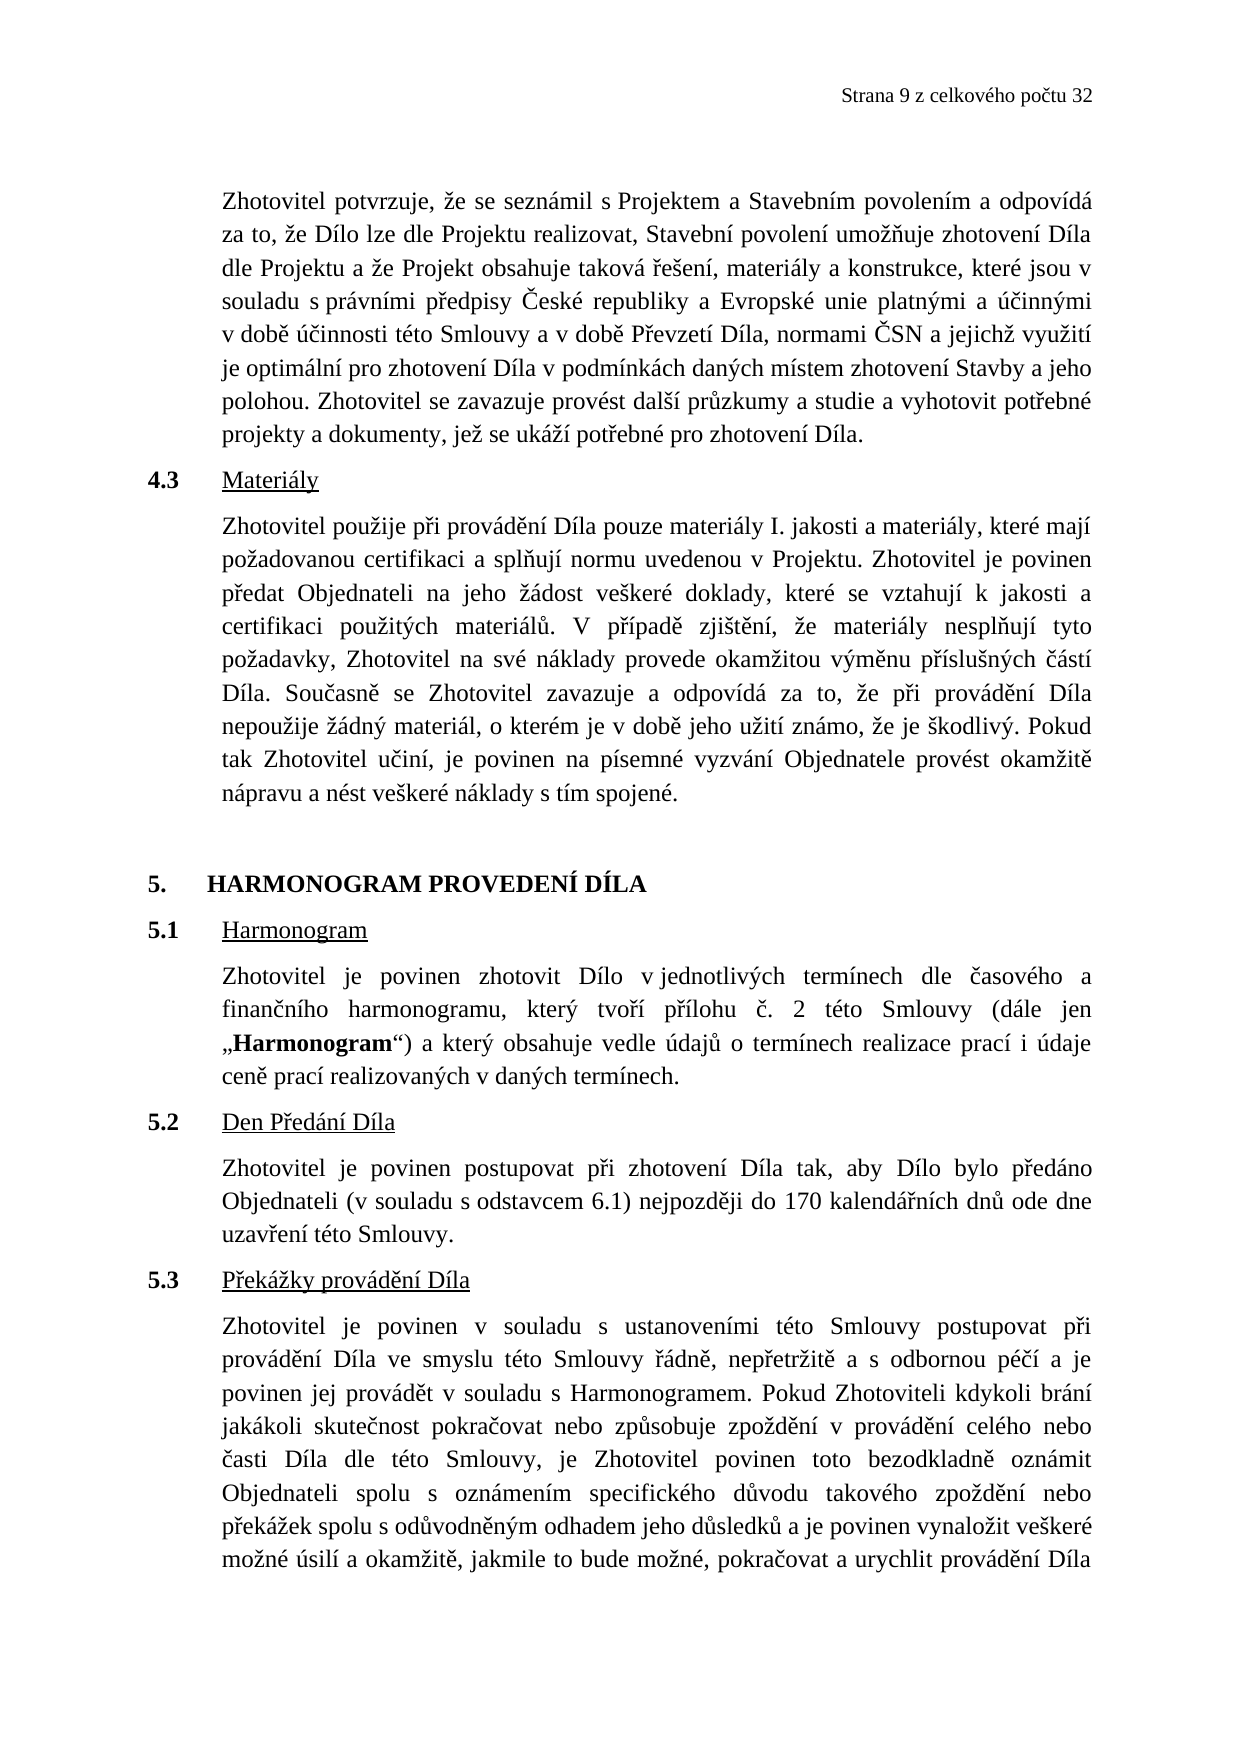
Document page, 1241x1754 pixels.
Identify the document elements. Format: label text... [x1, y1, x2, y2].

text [222, 1307, 1092, 1573]
text Zhotovitel potvrzuje, že se seznámil s Projektem a Stavebním povolením a odpovídá za to, že Dílo lze dle Projektu realizovat, Stavební povolení umožňuje zhotovení Díla dle Projektu a že Projekt obsahuje taková řešení, materiály a konstrukce, které jsou v souladu s právními předpisy České republiky a Evropské unie platnými a účinnými v době účinnosti této Smlouvy a v době Převzetí Díla, normami ČSN a jejichž využití je optimální pro zhotovení Díla v podmínkách daných místem zhotovení Stavby a jeho polohou. Zhotovitel se zavazuje provést další průzkumy a studie a vyhotovit potřebné projekty a dokumenty, jež se ukáží potřebné pro zhotovení Díla. [222, 182, 1092, 448]
text Zhotovitel je povinen zhotovit Dílo v jednotlivých termínech dle časového a finančního harmonogramu, který tvoří přílohu č. 2 této Smlouvy (dále jen „Harmonogram“) a který obsahuje vedle údajů o termínech realizace prací i údaje ceně prací realizovaných v daných termínech. [222, 957, 1092, 1090]
text Harmonogram [148, 911, 1092, 944]
text Materiály [148, 461, 1092, 494]
text Překážky provádění Díla [148, 1261, 1092, 1294]
subtitle harmonogram provedení díla [148, 865, 1092, 898]
text Den Předání Díla [148, 1102, 1092, 1136]
text Zhotovitel použije při provádění Díla pouze materiály I. jakosti a materiály, které mají požadovanou certifikaci a splňují normu uvedenou v Projektu. Zhotovitel je povinen předat Objednateli na jeho žádost veškeré doklady, které se vztahují k jakosti a certifikaci použitých materiálů. V případě zjištění, že materiály nesplňují tyto požadavky, Zhotovitel na své náklady provede okamžitou výměnu příslušných částí Díla. Současně se Zhotovitel zavazuje a odpovídá za to, že při provádění Díla nepoužije žádný materiál, o kterém je v době jeho užití známo, že je škodlivý. Pokud tak Zhotovitel učiní, je povinen na písemné vyzvání Objednatele provést okamžitě nápravu a nést veškeré náklady s tím spojené. [222, 507, 1092, 807]
text Zhotovitel je povinen postupovat při zhotovení Díla tak, aby Dílo bylo předáno Objednateli (v souladu s odstavcem 6.1) nejpozději do 170 kalendářních dnů ode dne uzavření této Smlouvy. [222, 1148, 1092, 1248]
